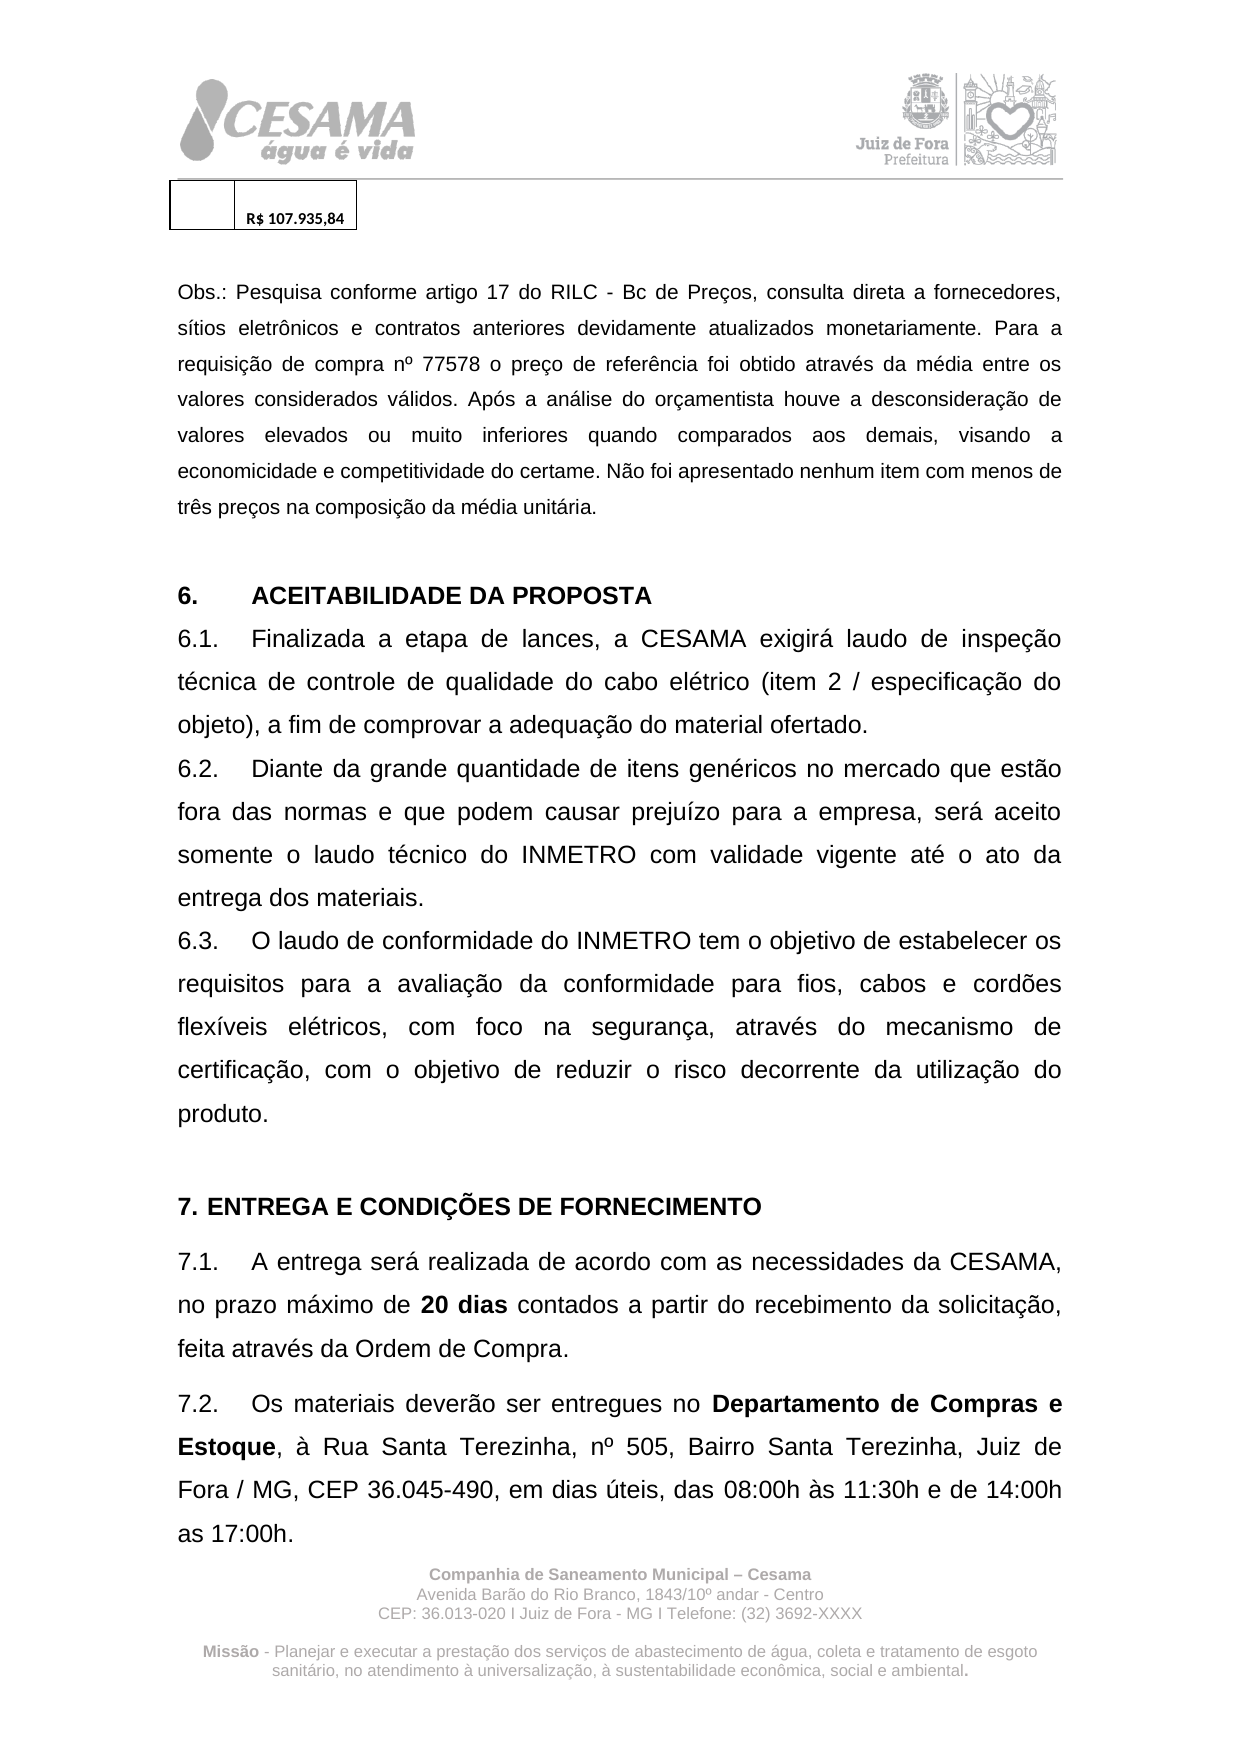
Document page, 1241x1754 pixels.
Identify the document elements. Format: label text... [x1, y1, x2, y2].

list A entrega será realizada de acordo com as necessidades da CESAMA, no prazo máximo de 20 dias contados a partir do recebimento da solicitação, feita através da Ordem de Compra. [177, 1247, 1063, 1362]
table_cell R$ 107.935,84 [235, 181, 356, 228]
list ACEITABILIDADE DA PROPOSTA [177, 581, 1063, 610]
text Obs.: Pesquisa conforme artigo 17 do RILC - Bc de Preços, consulta direta a fornecedores, sítios eletrônicos e contratos anteriores devidamente atualizados monetariamente. Para a requisição de compra nº 77578 o preço de referência foi obtido através da média entre os valores considerados válidos. Após a análise do orçamentista houve a desconsideração de valores elevados ou muito inferiores quando comparados aos demais, visando a economicidade e competitividade do certame. Não foi apresentado nenhum item com menos de três preços na composição da média unitária. [177, 279, 1063, 519]
list Os materiais deverão ser entregues no Departamento de Compras e Estoque, à Rua Santa Terezinha, nº 505, Bairro Santa Terezinha, Juiz de Fora / MG, CEP 36.045-490, em dias úteis, das 08:00h às 11:30h e de 14:00h as 17:00h. [177, 1389, 1063, 1547]
picture [177, 73, 1064, 180]
table_cell [171, 181, 234, 228]
list O laudo de conformidade do INMETRO tem o objetivo de estabelecer os requisitos para a avaliação da conformidade para fios, cabos e cordões flexíveis elétricos, com foco na segurança, através do mecanismo de certificação, com o objetivo de reduzir o risco decorrente da utilização do produto. [177, 926, 1063, 1127]
list Diante da grande quantidade de itens genéricos no mercado que estão fora das normas e que podem causar prejuízo para a empresa, será aceito somente o laudo técnico do INMETRO com validade vigente até o ato da entrega dos materiais. [177, 753, 1063, 912]
list ENTREGA E CONDIÇÕES DE FORNECIMENTO [177, 1192, 1063, 1220]
list Finalizada a etapa de lances, a CESAMA exigirá laudo de inspeção técnica de controle de qualidade do cabo elétrico (item 2 / especificação do objeto), a fim de comprovar a adequação do material ofertado. [177, 624, 1063, 739]
